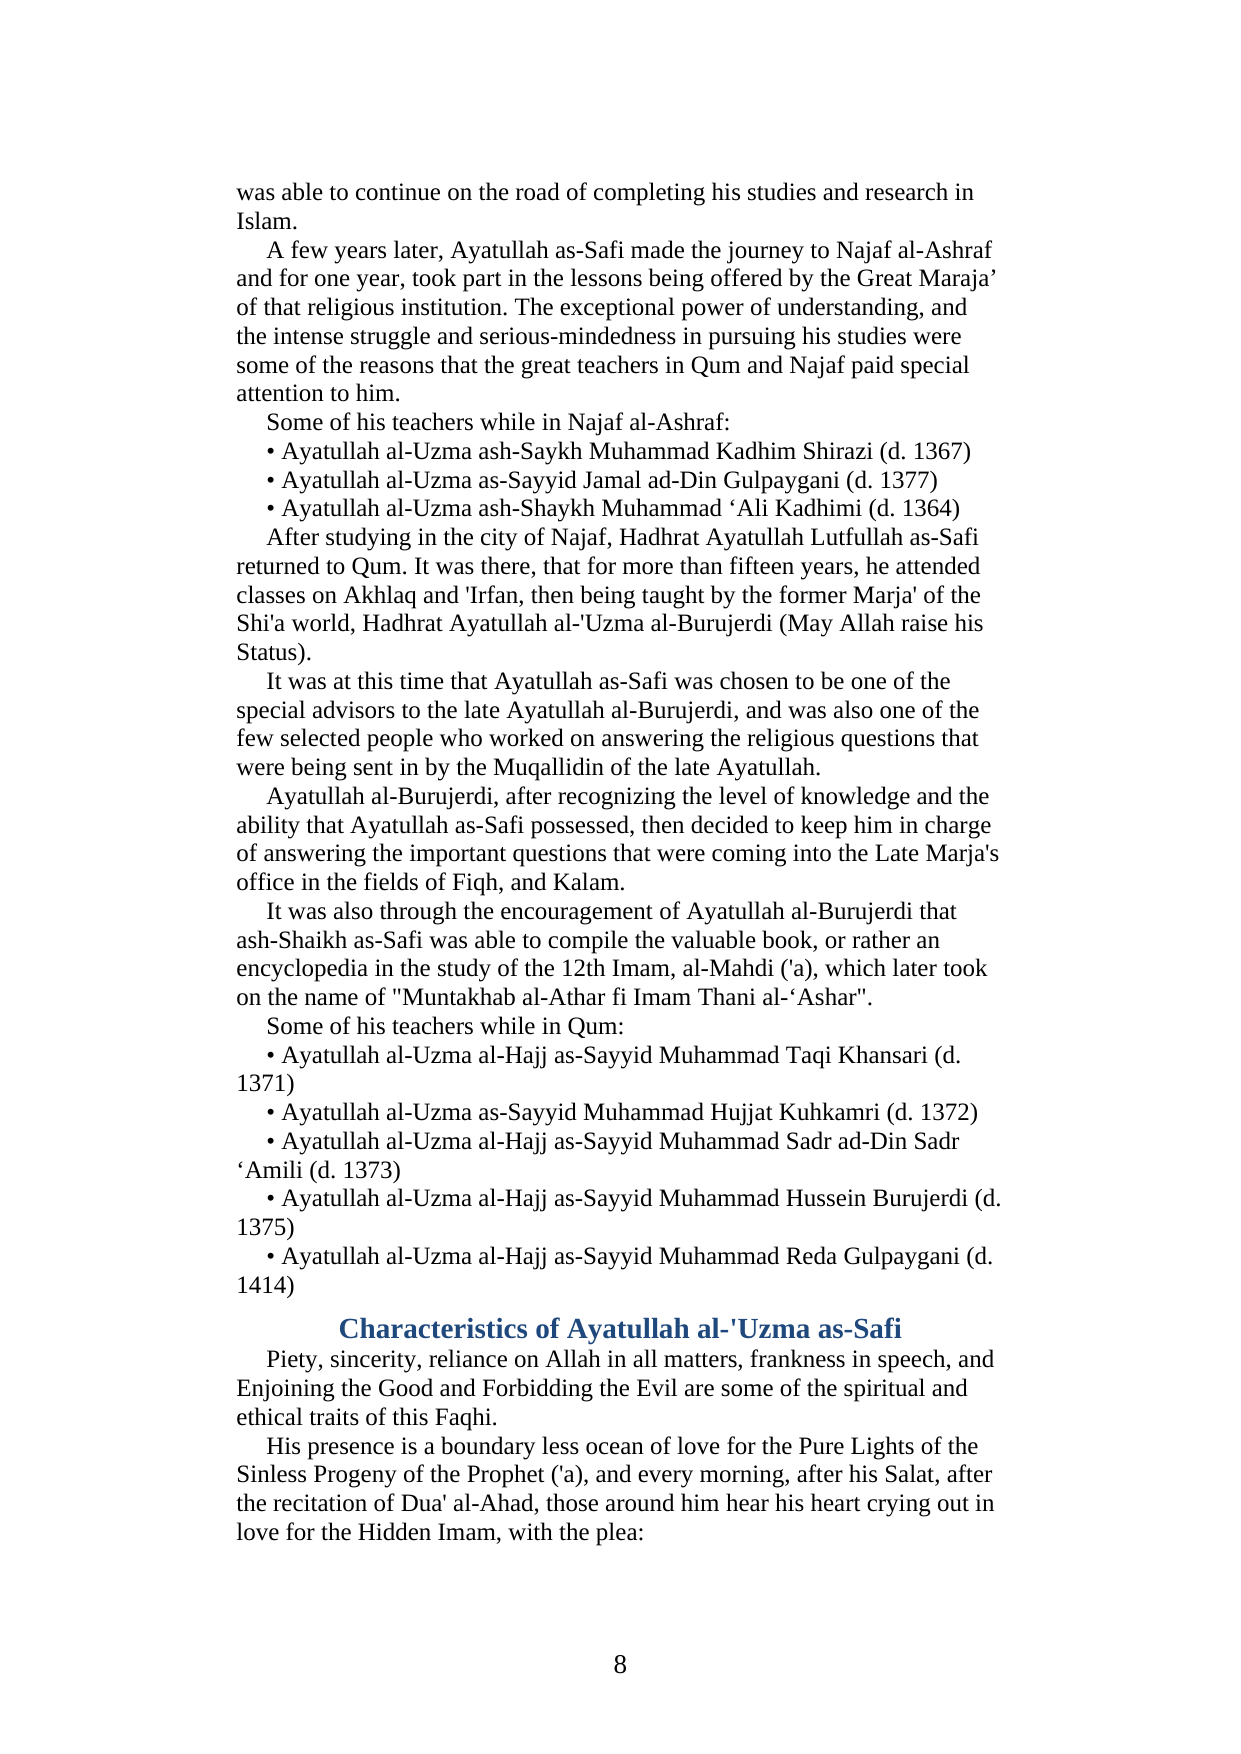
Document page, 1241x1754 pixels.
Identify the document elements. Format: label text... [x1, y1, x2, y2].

text After studying in the city of Najaf, Hadhrat Ayatullah Lutfullah as-Safi returned to Qum. It was there, that for more than fifteen years, he attended classes on Akhlaq and 'Irfan, then being taught by the former Marja' of the Shi'a world, Hadhrat Ayatullah al-'Uzma al-Burujerdi (May Allah raise his Status). [236, 522, 1004, 666]
text • Ayatullah al-Uzma al-Hajj as-Sayyid Muhammad Sadr ad-Din Sadr ‘Amili (d. 1373) [236, 1126, 1004, 1183]
text • Ayatullah al-Uzma al-Hajj as-Sayyid Muhammad Taqi Khansari (d. 1371) [236, 1040, 1004, 1097]
text Some of his teachers while in Najaf al-Ashraf: [236, 407, 1004, 436]
text It was also through the encouragement of Ayatullah al-Burujerdi that ash-Shaikh as-Safi was able to compile the valuable book, or rather an encyclopedia in the study of the 12th Imam, al-Mahdi ('a), which later took on the name of "Muntakhab al-Athar fi Imam Thani al-‘Ashar". [236, 896, 1004, 1011]
text A few years later, Ayatullah as-Safi made the journey to Najaf al-Ashraf and for one year, took part in the lessons being offered by the Great Maraja’ of that religious institution. The exceptional power of understanding, and the intense struggle and serious-mindedness in pursuing his studies were some of the reasons that the great teachers in Qum and Najaf paid special attention to him. [236, 235, 1004, 407]
text Piety, sincerity, reliance on Allah in all matters, frankness in speech, and Enjoining the Good and Forbidding the Evil are some of the spiritual and ethical traits of this Faqhi. [236, 1344, 1004, 1431]
text • Ayatullah al-Uzma al-Hajj as-Sayyid Muhammad Reda Gulpaygani (d. 1414) [236, 1241, 1004, 1298]
text • Ayatullah al-Uzma as-Sayyid Muhammad Hujjat Kuhkamri (d. 1372) [236, 1097, 1004, 1126]
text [236, 177, 1004, 235]
subtitle Characteristics of Ayatullah al-'Uzma as-Safi [236, 1311, 1004, 1344]
text Some of his teachers while in Qum: [236, 1011, 1004, 1040]
text His presence is a boundary less ocean of love for the Pure Lights of the Sinless Progeny of the Prophet ('a), and every morning, after his Salat, after the recitation of Dua' al-Ahad, those around him hear his heart crying out in love for the Hidden Imam, with the plea: [236, 1431, 1004, 1546]
text It was at this time that Ayatullah as-Safi was chosen to be one of the special advisors to the late Ayatullah al-Burujerdi, and was also one of the few selected people who worked on answering the religious questions that were being sent in by the Muqallidin of the late Ayatullah. [236, 666, 1004, 781]
text • Ayatullah al-Uzma al-Hajj as-Sayyid Muhammad Hussein Burujerdi (d. 1375) [236, 1183, 1004, 1241]
text Ayatullah al-Burujerdi, after recognizing the level of knowledge and the ability that Ayatullah as-Safi possessed, then decided to keep him in charge of answering the important questions that were coming into the Late Marja's office in the fields of Fiqh, and Kalam. [236, 781, 1004, 896]
text • Ayatullah al-Uzma as-Sayyid Jamal ad-Din Gulpaygani (d. 1377) [236, 465, 1004, 493]
text • Ayatullah al-Uzma ash-Shaykh Muhammad ‘Ali Kadhimi (d. 1364) [236, 493, 1004, 522]
text • Ayatullah al-Uzma ash-Saykh Muhammad Kadhim Shirazi (d. 1367) [236, 436, 1004, 465]
